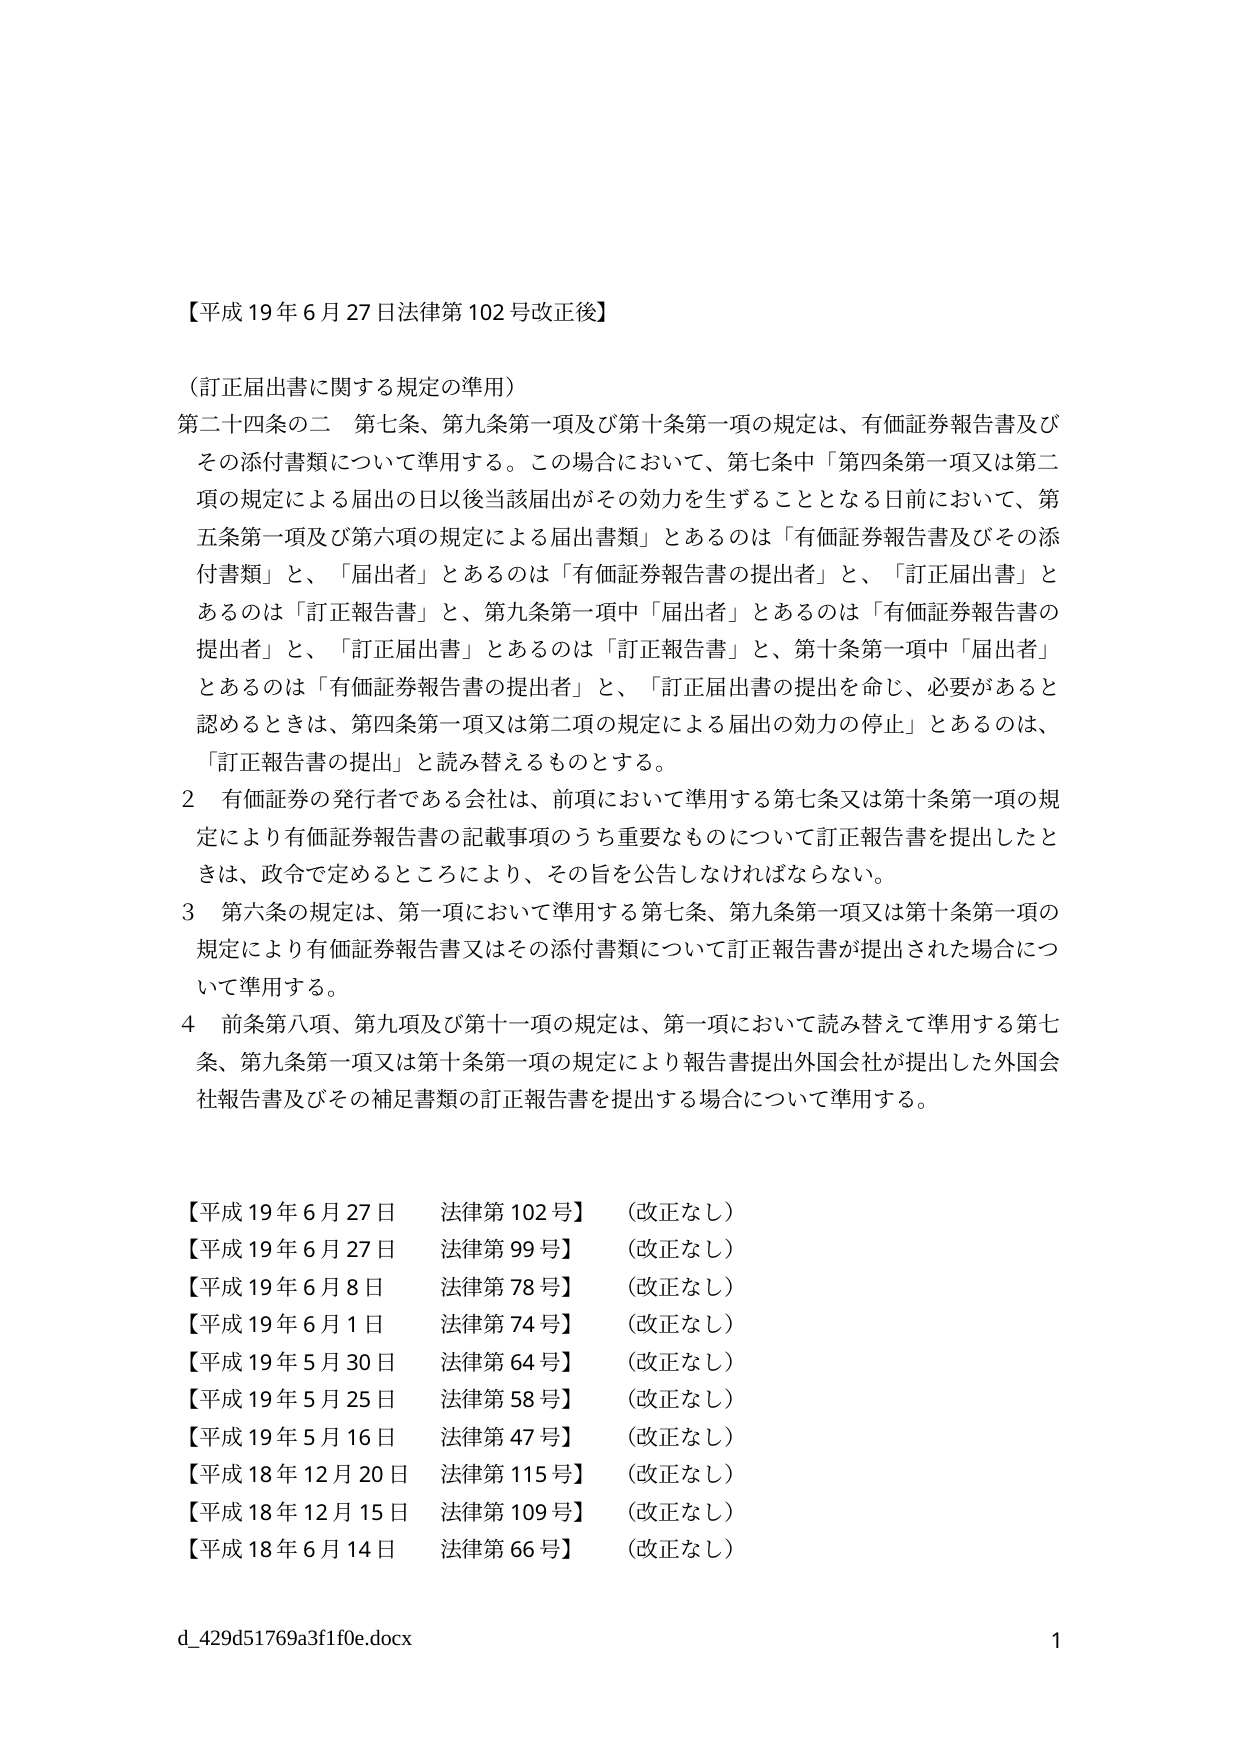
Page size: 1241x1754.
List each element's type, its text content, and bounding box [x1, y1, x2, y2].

text （訂正届出書に関する規定の準用） [177, 367, 1063, 404]
text ２ 有価証券の発行者である会社は、前項において準用する第七条又は第十条第一項の規定により有価証券報告書の記載事項のうち重要なものについて訂正報告書を提出したときは、政令で定めるところにより、その旨を公告しなければならない。 [177, 779, 1063, 892]
text ４ 前条第八項、第九項及び第十一項の規定は、第一項において読み替えて準用する第七条、第九条第一項又は第十条第一項の規定により報告書提出外国会社が提出した外国会社報告書及びその補足書類の訂正報告書を提出する場合について準用する。 [177, 1004, 1063, 1117]
text 【平成19年6月8日 法律第78号】 （改正なし） [177, 1267, 1063, 1304]
text 【平成19年5月25日 法律第58号】 （改正なし） [177, 1379, 1063, 1417]
text 【平成18年12月20日 法律第115号】 （改正なし） [177, 1454, 1063, 1492]
text 【平成19年6月1日 法律第74号】 （改正なし） [177, 1304, 1063, 1342]
text ３ 第六条の規定は、第一項において準用する第七条、第九条第一項又は第十条第一項の規定により有価証券報告書又はその添付書類について訂正報告書が提出された場合について準用する。 [177, 892, 1063, 1004]
text 【平成19年6月27日法律第102号改正後】 [177, 292, 1063, 329]
text 【平成19年6月27日 法律第102号】 （改正なし） [177, 1192, 1063, 1229]
text 【平成18年12月15日 法律第109号】 （改正なし） [177, 1492, 1063, 1529]
text 第二十四条の二 第七条、第九条第一項及び第十条第一項の規定は、有価証券報告書及びその添付書類について準用する。この場合において、第七条中「第四条第一項又は第二項の規定による届出の日以後当該届出がその効力を生ずることとなる日前において、第五条第一項及び第六項の規定による届出書類」とあるのは「有価証券報告書及びその添付書類」と、「届出者」とあるのは「有価証券報告書の提出者」と、「訂正届出書」とあるのは「訂正報告書」と、第九条第一項中「届出者」とあるのは「有価証券報告書の提出者」と、「訂正届出書」とあるのは「訂正報告書」と、第十条第一項中「届出者」とあるのは「有価証券報告書の提出者」と、「訂正届出書の提出を命じ、必要があると認めるときは、第四条第一項又は第二項の規定による届出の効力の停止」とあるのは、「訂正報告書の提出」と読み替えるものとする。 [177, 404, 1063, 779]
text 【平成19年5月16日 法律第47号】 （改正なし） [177, 1417, 1063, 1454]
text 【平成19年5月30日 法律第64号】 （改正なし） [177, 1342, 1063, 1379]
text 【平成19年6月27日 法律第99号】 （改正なし） [177, 1229, 1063, 1267]
text 【平成18年6月14日 法律第66号】 （改正なし） [177, 1529, 1063, 1567]
